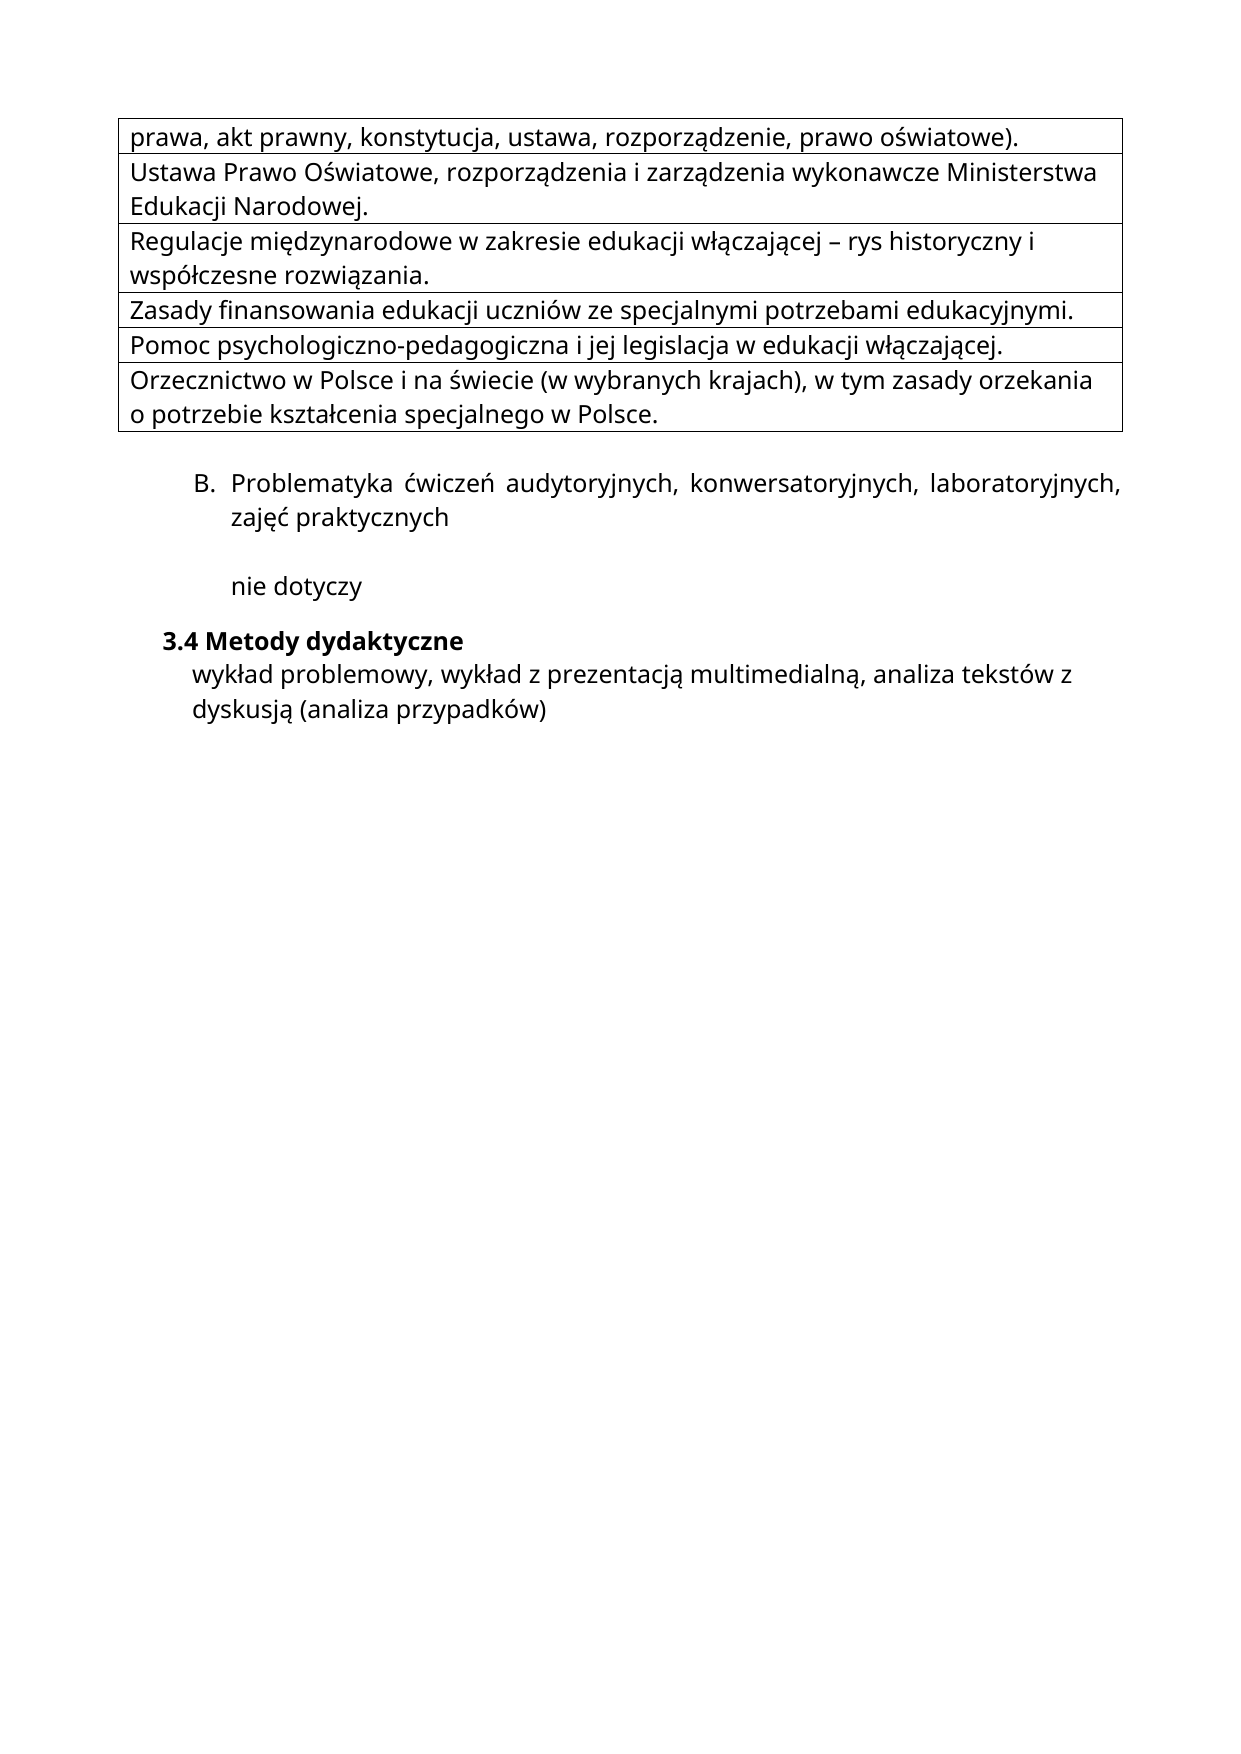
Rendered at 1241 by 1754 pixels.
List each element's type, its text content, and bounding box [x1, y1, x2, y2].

table_cell Pomoc psychologiczno-pedagogiczna i jej legislacja w edukacji włączającej. [119, 328, 1122, 362]
table_cell Ustawa Prawo Oświatowe, rozporządzenia i zarządzenia wykonawcze Ministerstwa Edukacji Narodowej. [119, 154, 1122, 222]
text wykład problemowy, wykład z prezentacją multimedialną, analiza tekstów z dyskusją (analiza przypadków) [192, 657, 1122, 725]
list Problematyka ćwiczeń audytoryjnych, konwersatoryjnych, laboratoryjnych, zajęć praktycznych [193, 466, 1122, 534]
text 3.4 Metody dydaktyczne [162, 623, 1122, 657]
table_cell Orzecznictwo w Polsce i na świecie (w wybranych krajach), w tym zasady orzekania o potrzebie kształcenia specjalnego w Polsce. [119, 363, 1122, 431]
table_cell Regulacje międzynarodowe w zakresie edukacji włączającej – rys historyczny i współczesne rozwiązania. [119, 224, 1122, 292]
list nie dotyczy [231, 568, 1122, 602]
table_cell Zasady finansowania edukacji uczniów ze specjalnymi potrzebami edukacyjnymi. [119, 293, 1122, 327]
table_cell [119, 119, 1122, 153]
